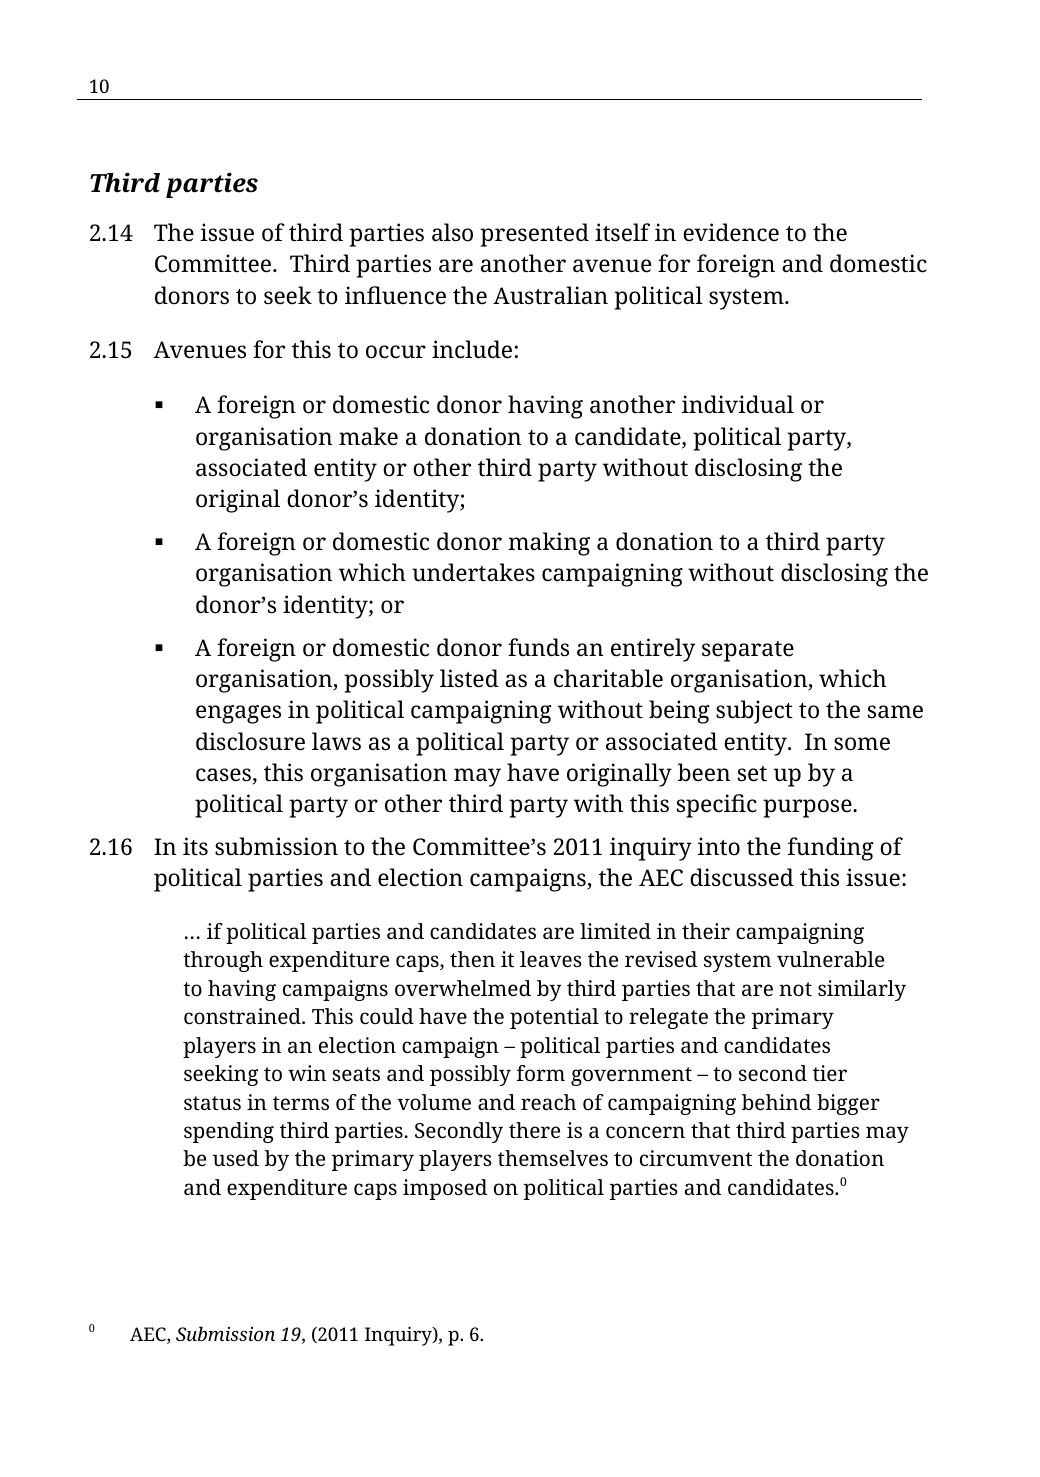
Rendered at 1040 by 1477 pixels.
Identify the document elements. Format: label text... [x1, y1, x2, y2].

text A foreign or domestic donor making a donation to a third party organisation which undertakes campaigning without disclosing the donor’s identity; or [153, 526, 933, 620]
text 2.15 Avenues for this to occur include: [88, 334, 933, 366]
text 2.14 The issue of third parties also presented itself in evidence to the Committee. Third parties are another avenue for foreign and domestic donors to seek to influence the Australian political system. [88, 217, 933, 311]
subtitle Third parties [88, 165, 933, 199]
text A foreign or domestic donor having another individual or organisation make a donation to a candidate, political party, associated entity or other third party without disclosing the original donor’s identity; [153, 389, 933, 514]
text … if political parties and candidates are limited in their campaigning through expenditure caps, then it leaves the revised system vulnerable to having campaigns overwhelmed by third parties that are not similarly constrained. This could have the potential to relegate the primary players in an election campaign – political parties and candidates seeking to win seats and possibly form government – to second tier status in terms of the volume and reach of campaigning behind bigger spending third parties. Secondly there is a concern that third parties may be used by the primary players themselves to circumvent the donation and expenditure caps imposed on political parties and candidates. [183, 917, 909, 1201]
text 2.16 In its submission to the Committee’s 2011 inquiry into the funding of political parties and election campaigns, the AEC discussed this issue: [88, 831, 933, 893]
text A foreign or domestic donor funds an entirely separate organisation, possibly listed as a charitable organisation, which engages in political campaigning without being subject to the same disclosure laws as a political party or associated entity. In some cases, this organisation may have originally been set up by a political party or other third party with this specific purpose. [153, 632, 933, 819]
